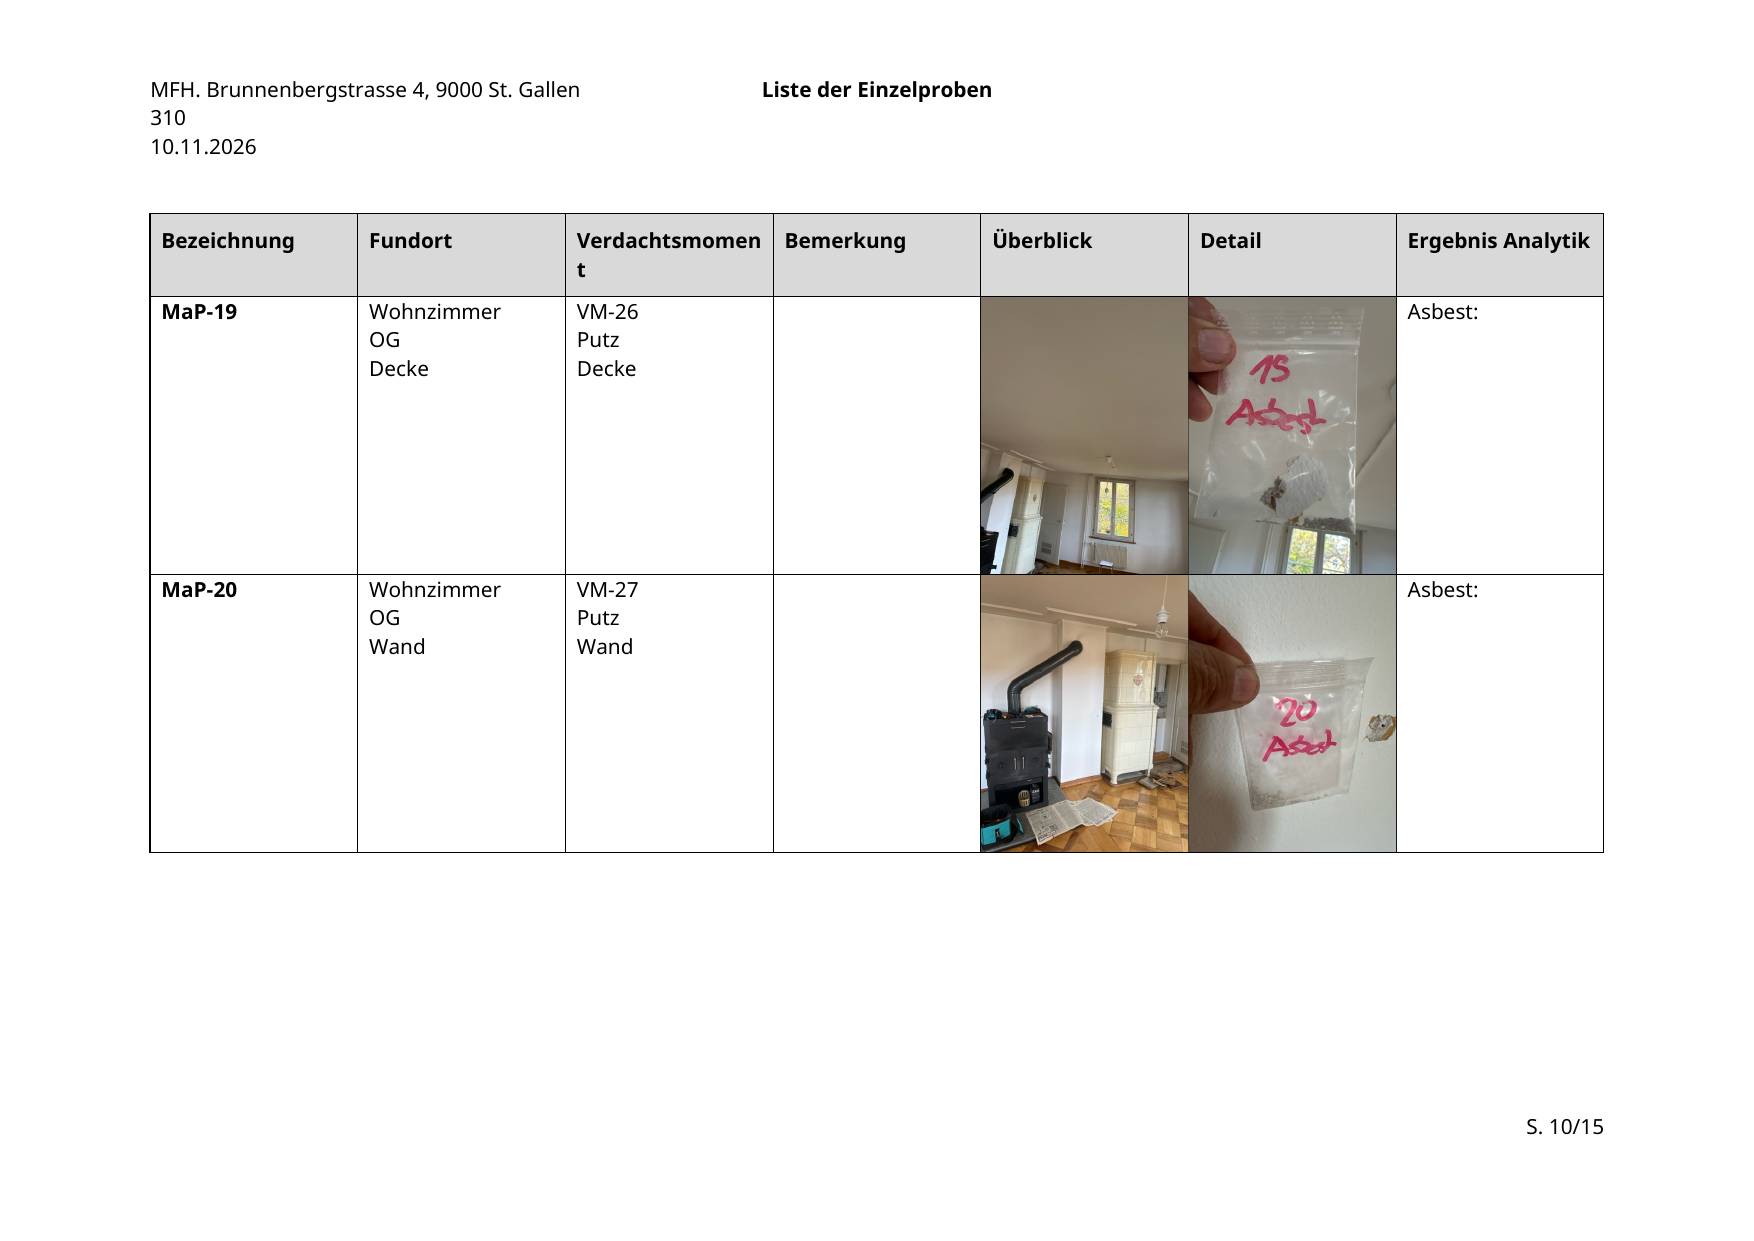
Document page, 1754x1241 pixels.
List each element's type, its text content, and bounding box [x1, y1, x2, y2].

table_cell MaP-19 [151, 297, 357, 574]
table_cell Wohnzimmer OG Decke [358, 297, 565, 574]
table_header Bezeichnung [151, 214, 357, 296]
table_header Verdachtsmoment [566, 214, 773, 296]
table_header Detail [1189, 214, 1396, 296]
picture [980, 575, 1397, 852]
table_header Überblick [981, 214, 1188, 296]
table_cell [774, 575, 980, 852]
table_header Ergebnis Analytik [1397, 214, 1603, 296]
table_cell Asbest: [1397, 575, 1603, 852]
table_header Fundort [358, 214, 565, 296]
table_cell VM-26 Putz Decke [566, 297, 773, 574]
table_cell MaP-20 [151, 575, 357, 852]
picture [980, 297, 1397, 574]
table_cell VM-27 Putz Wand [566, 575, 773, 852]
table_cell Wohnzimmer OG Wand [358, 575, 565, 852]
table_cell Asbest: [1397, 297, 1603, 574]
table_header Bemerkung [774, 214, 980, 296]
table_cell [774, 297, 980, 574]
